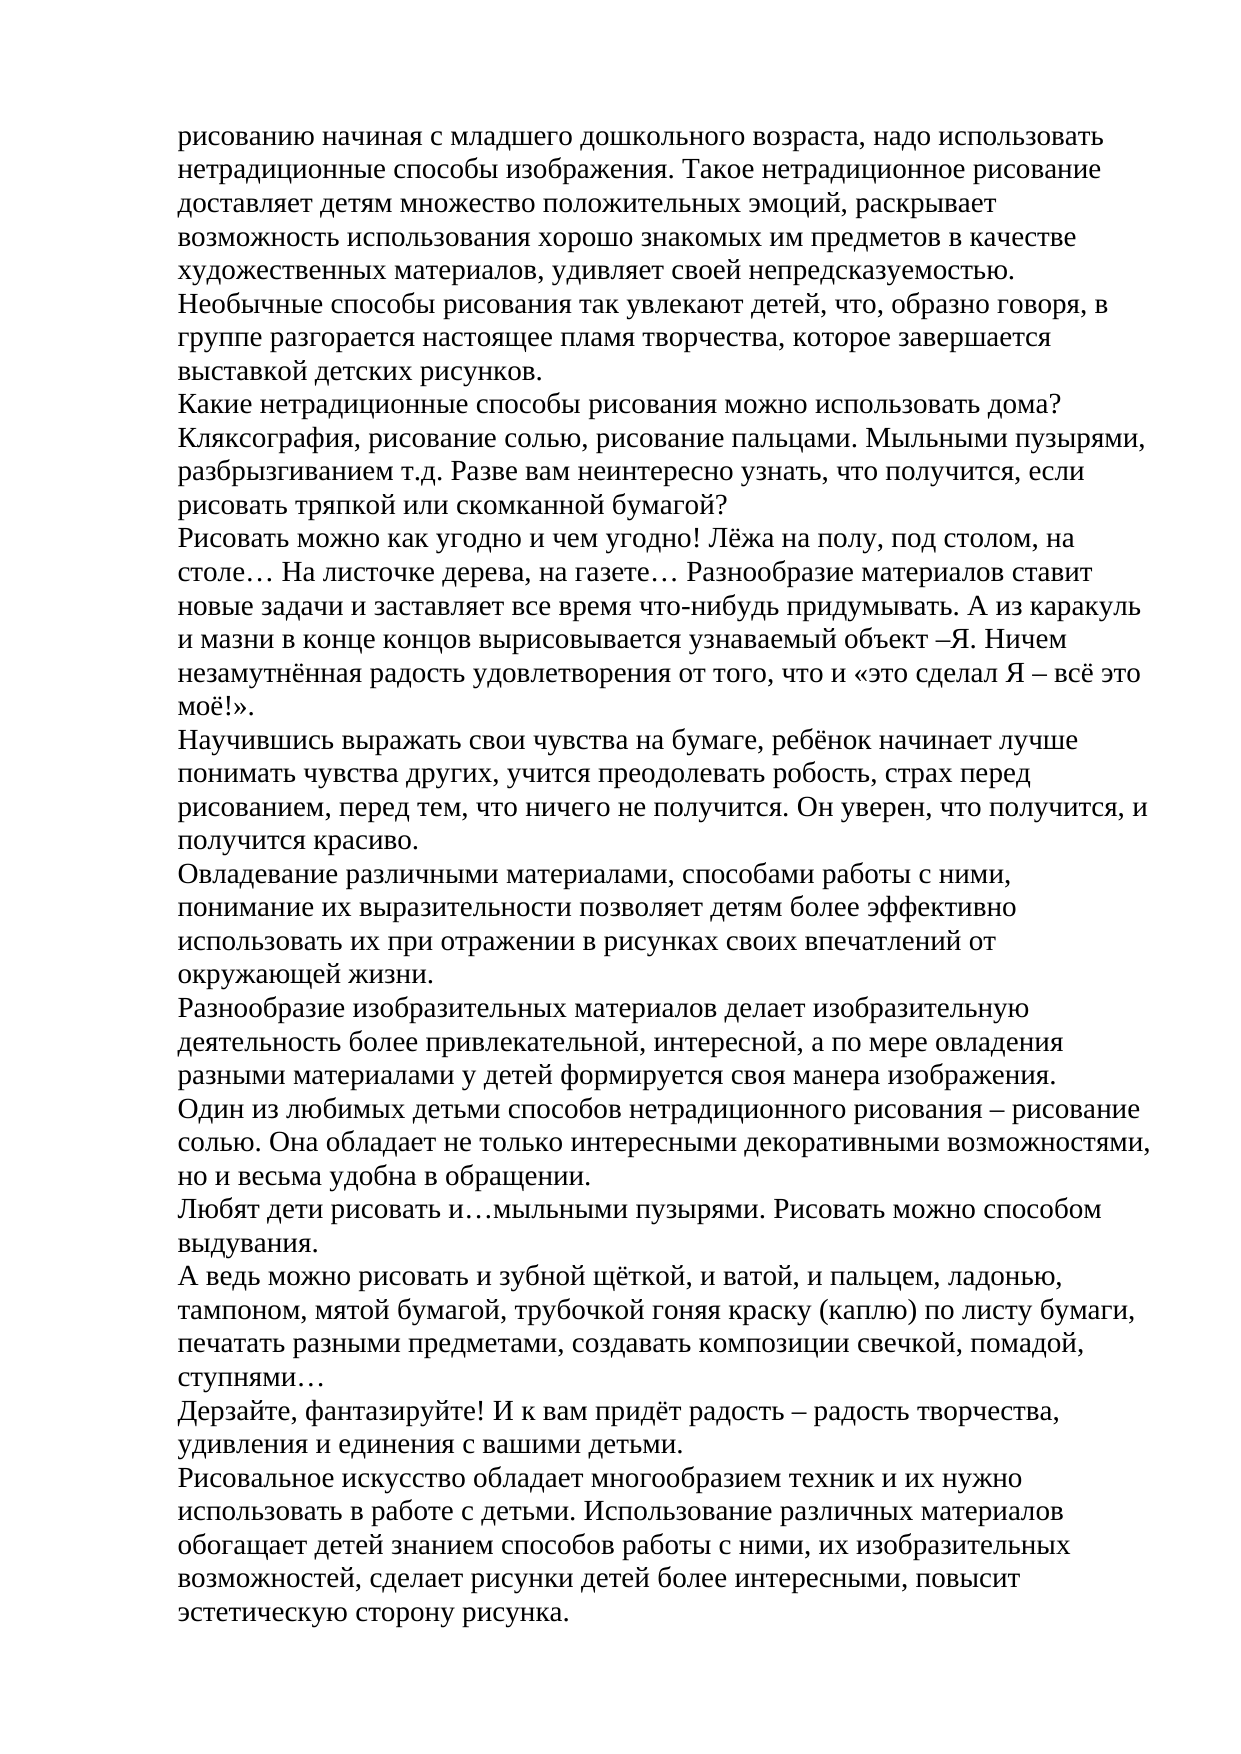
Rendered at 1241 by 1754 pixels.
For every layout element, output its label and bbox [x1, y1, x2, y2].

text [177, 118, 1152, 1627]
